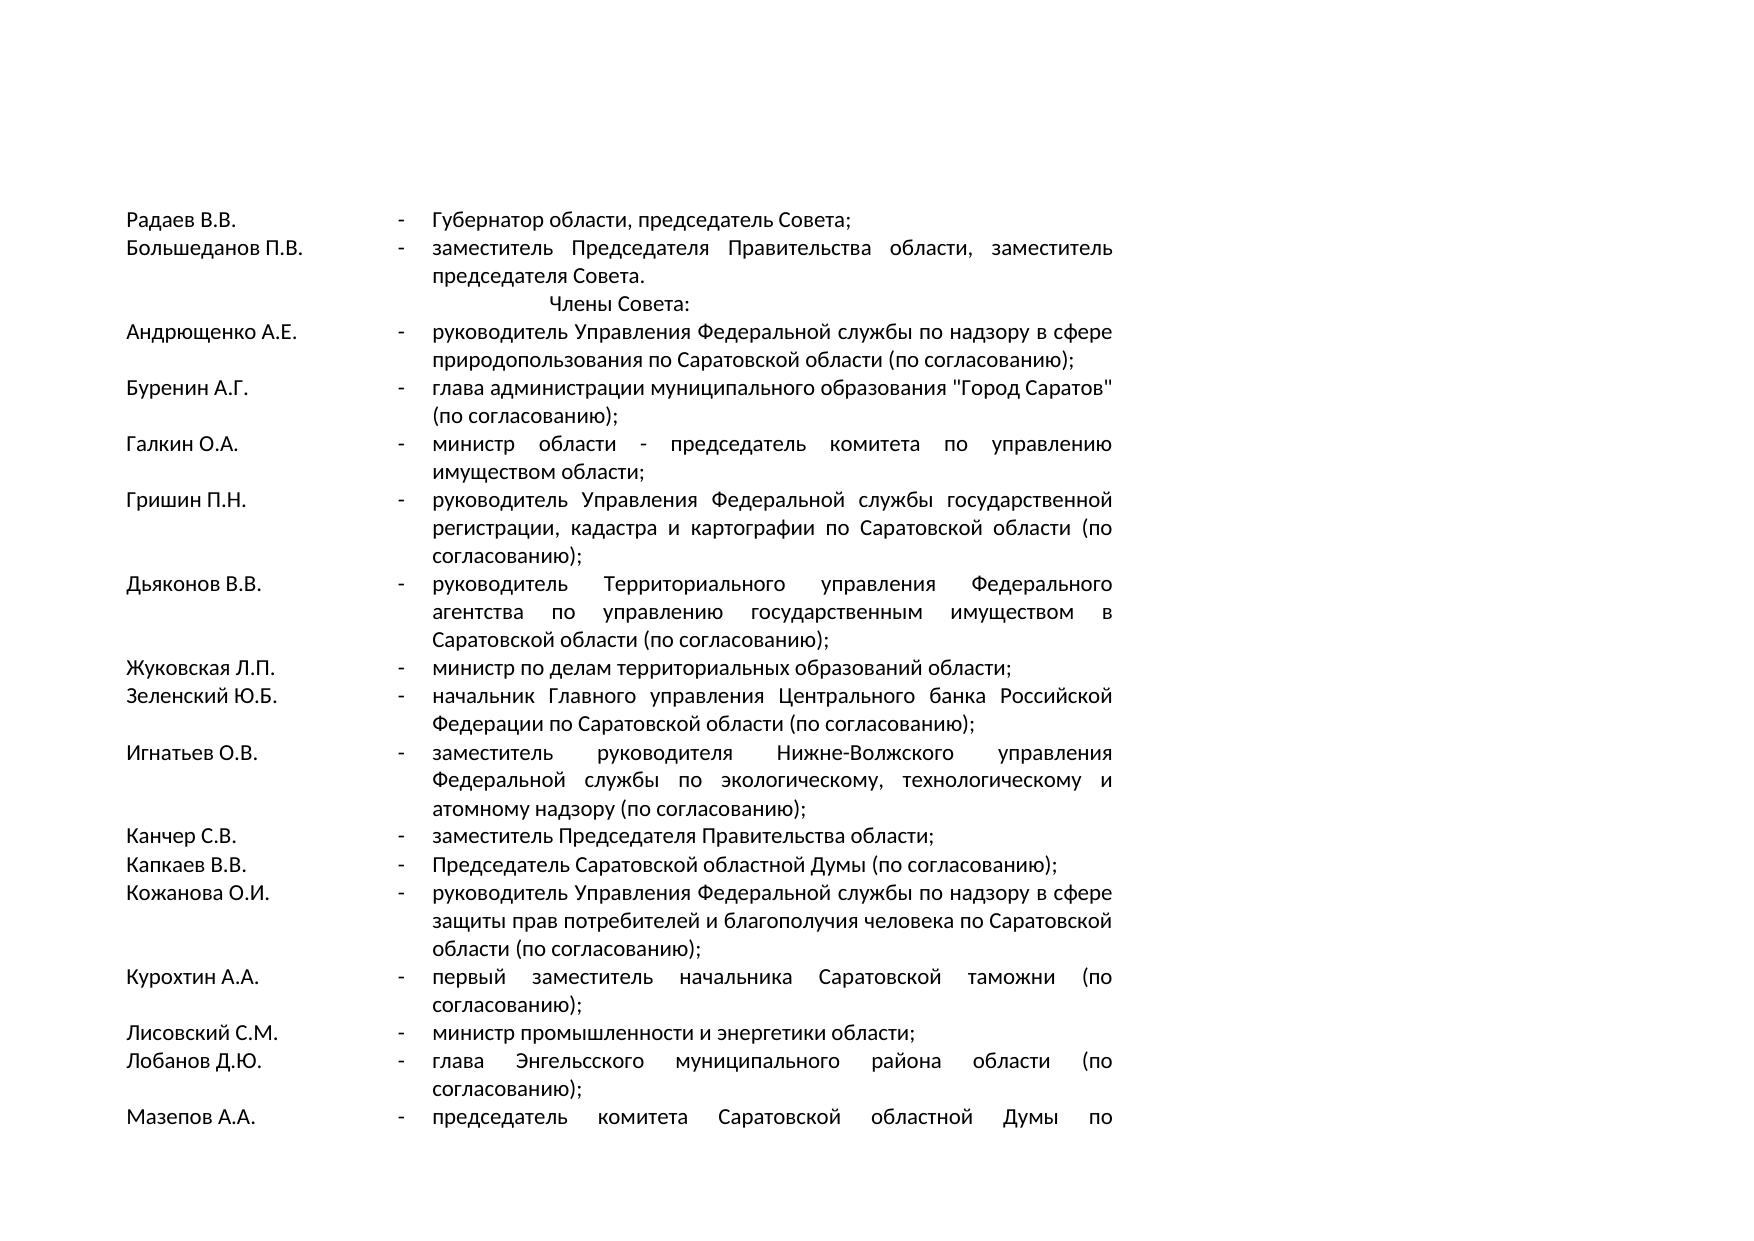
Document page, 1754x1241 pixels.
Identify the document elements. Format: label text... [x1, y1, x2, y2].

table_cell руководитель Управления Федеральной службы государственной регистрации, кадастра и картографии по Саратовской области (по согласованию); [424, 485, 1121, 569]
table_cell - [390, 878, 424, 962]
table_cell - [390, 570, 424, 653]
table_cell - [390, 738, 424, 822]
table_cell - [390, 962, 424, 1018]
table_cell Андрющенко А.Е. [118, 317, 390, 373]
table_cell Жуковская Л.П. [118, 654, 390, 682]
table_cell глава администрации муниципального образования "Город Саратов" (по согласованию); [424, 373, 1121, 429]
table_cell - [390, 682, 424, 738]
table_cell заместитель руководителя Нижне-Волжского управления Федеральной службы по экологическому, технологическому и атомному надзору (по согласованию); [424, 738, 1121, 822]
table_cell первый заместитель начальника Саратовской таможни (по согласованию); [424, 962, 1121, 1018]
table_cell Зеленский Ю.Б. [118, 682, 390, 738]
table_cell Большеданов П.В. [118, 233, 390, 289]
table_cell заместитель Председателя Правительства области, заместитель председателя Совета. [424, 233, 1121, 289]
table_cell начальник Главного управления Центрального банка Российской Федерации по Саратовской области (по согласованию); [424, 682, 1121, 738]
table_cell руководитель Территориального управления Федерального агентства по управлению государственным имуществом в Саратовской области (по согласованию); [424, 570, 1121, 653]
table_cell - [390, 822, 424, 850]
table_header Радаев В.В. [118, 205, 390, 233]
table_cell Члены Совета: [118, 289, 1121, 317]
table_cell - [390, 1102, 424, 1130]
table_header - [390, 205, 424, 233]
table_cell Мазепов А.А. [118, 1102, 390, 1130]
table_cell - [390, 1018, 424, 1046]
table_cell - [390, 373, 424, 429]
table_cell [424, 1102, 1121, 1130]
table_cell Лобанов Д.Ю. [118, 1046, 390, 1102]
table_cell Кожанова О.И. [118, 878, 390, 962]
table_cell Канчер С.В. [118, 822, 390, 850]
table_cell министр по делам территориальных образований области; [424, 654, 1121, 682]
table_cell - [390, 233, 424, 289]
table_header Губернатор области, председатель Совета; [424, 205, 1121, 233]
table_cell - [390, 850, 424, 878]
table_cell - [390, 429, 424, 485]
table_cell заместитель Председателя Правительства области; [424, 822, 1121, 850]
table_cell - [390, 1046, 424, 1102]
table_cell Дьяконов В.В. [118, 570, 390, 653]
table_cell Буренин А.Г. [118, 373, 390, 429]
table_cell министр области - председатель комитета по управлению имуществом области; [424, 429, 1121, 485]
table_cell министр промышленности и энергетики области; [424, 1018, 1121, 1046]
table_cell руководитель Управления Федеральной службы по надзору в сфере природопользования по Саратовской области (по согласованию); [424, 317, 1121, 373]
table_cell - [390, 317, 424, 373]
table_cell Капкаев В.В. [118, 850, 390, 878]
table_cell Игнатьев О.В. [118, 738, 390, 822]
table_cell Галкин О.А. [118, 429, 390, 485]
table_cell руководитель Управления Федеральной службы по надзору в сфере защиты прав потребителей и благополучия человека по Саратовской области (по согласованию); [424, 878, 1121, 962]
table_cell - [390, 485, 424, 569]
table_cell Курохтин А.А. [118, 962, 390, 1018]
table_cell - [390, 654, 424, 682]
table_cell Гришин П.Н. [118, 485, 390, 569]
table_cell Председатель Саратовской областной Думы (по согласованию); [424, 850, 1121, 878]
table_cell Лисовский С.М. [118, 1018, 390, 1046]
table_cell глава Энгельсского муниципального района области (по согласованию); [424, 1046, 1121, 1102]
